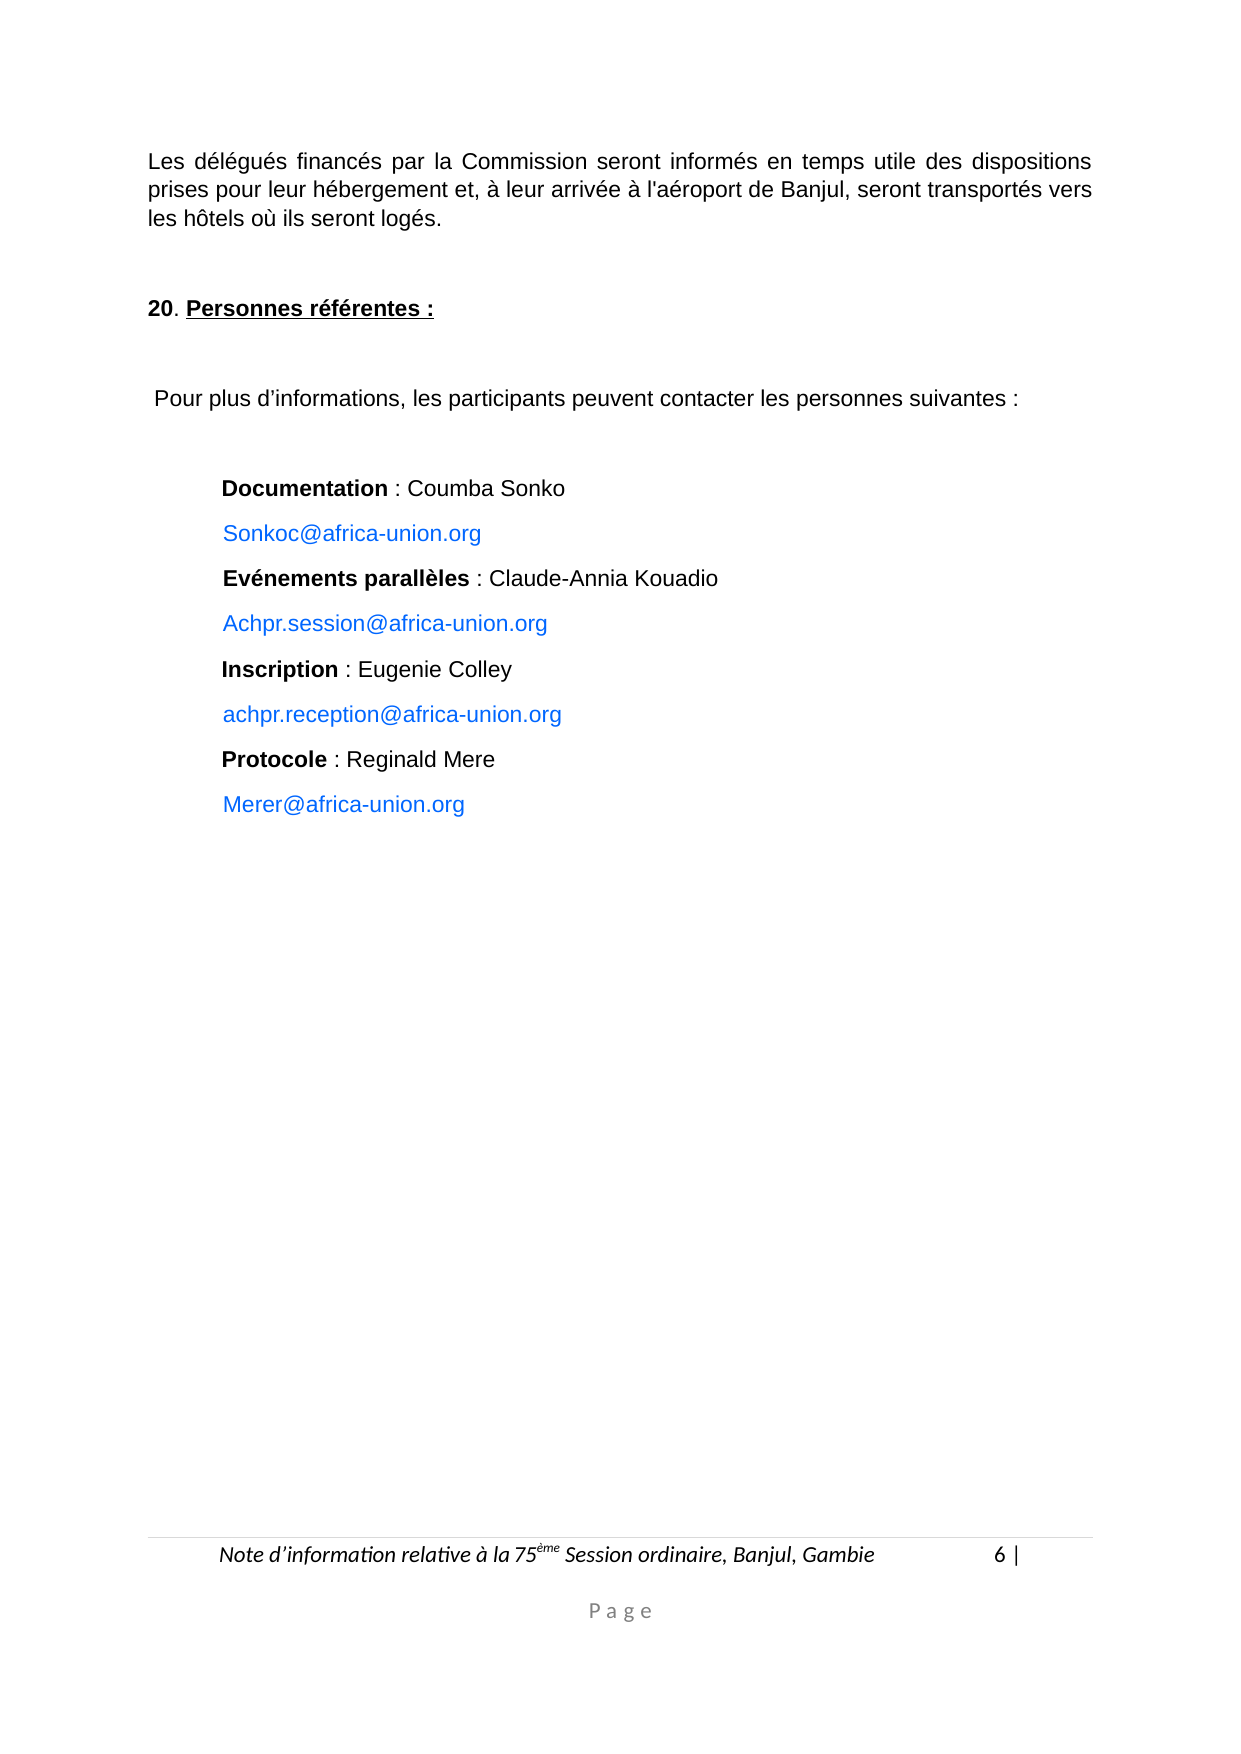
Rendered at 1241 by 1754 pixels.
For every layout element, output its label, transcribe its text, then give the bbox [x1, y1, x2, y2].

text Merer@africa-union.org [223, 791, 1093, 817]
text Les délégués financés par la Commission seront informés en temps utile des dispositions prises pour leur hébergement et, à leur arrivée à l'aéroport de Banjul, seront transportés vers les hôtels où ils seront logés. [148, 148, 1093, 231]
text Pour plus d’informations, les participants peuvent contacter les personnes suivantes : [148, 385, 1093, 411]
text Inscription : Eugenie Colley [148, 656, 1093, 682]
text Achpr.session@africa-union.org [148, 610, 1093, 637]
text Protocole : Reginald Mere [148, 746, 1093, 772]
text Sonkoc@africa-union.org [223, 520, 1093, 547]
text Documentation : Coumba Sonko [148, 475, 1093, 501]
text Evénements parallèles : Claude-Annia Kouadio [148, 565, 1093, 592]
text achpr.reception@africa-union.org [223, 701, 1093, 727]
text 20. Personnes référentes : [148, 295, 1093, 321]
